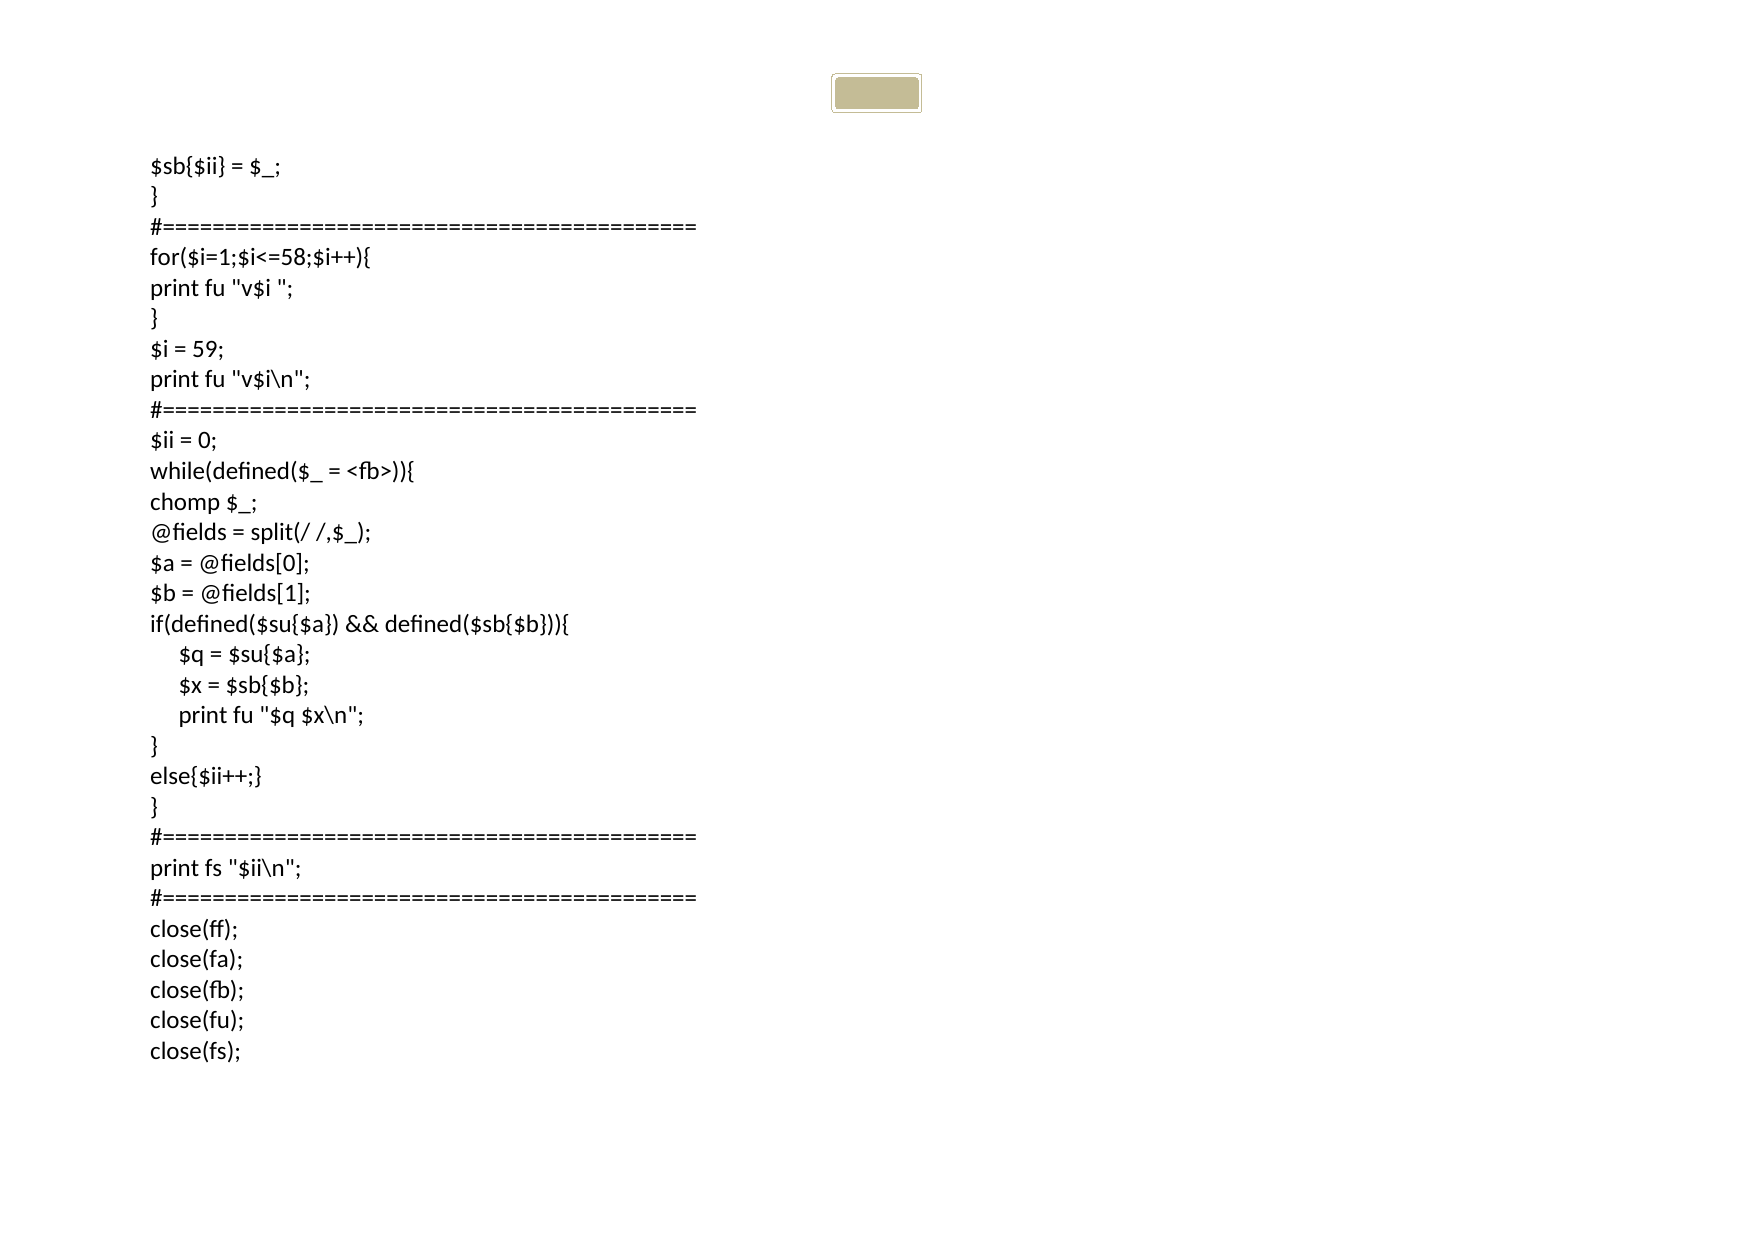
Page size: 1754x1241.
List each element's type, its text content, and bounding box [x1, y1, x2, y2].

text close(fu); [150, 1004, 1604, 1035]
text print fu "v$i "; [150, 272, 1604, 303]
text $i = 59; [150, 333, 1604, 364]
text chomp $_; [150, 486, 1604, 516]
text print fs "$ii\n"; [150, 852, 1604, 882]
text close(ff); [150, 913, 1604, 943]
text for($i=1;$i<=58;$i++){ [150, 242, 1604, 272]
text $x = $sb{$b}; [150, 669, 1604, 699]
text close(fa); [150, 943, 1604, 974]
text $a = @fields[0]; [150, 547, 1604, 577]
text } [150, 791, 1604, 821]
text print fu "$q $x\n"; [150, 699, 1604, 730]
text @fields = split(/ /,$_); [150, 516, 1604, 547]
text #=========================================== [150, 821, 1604, 852]
text $b = @fields[1]; [150, 577, 1604, 608]
text } [150, 303, 1604, 333]
text close(fs); [150, 1035, 1604, 1066]
text $sb{$ii} = $_; [150, 150, 1604, 181]
text $q = $su{$a}; [150, 638, 1604, 669]
text close(fb); [150, 974, 1604, 1004]
text else{$ii++;} [150, 760, 1604, 791]
text } [150, 181, 1604, 211]
text while(defined($_ = <fb>)){ [150, 455, 1604, 486]
text $ii = 0; [150, 425, 1604, 455]
text #=========================================== [150, 882, 1604, 913]
text } [150, 730, 1604, 760]
text if(defined($su{$a}) && defined($sb{$b})){ [150, 608, 1604, 638]
text #=========================================== [150, 394, 1604, 425]
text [150, 211, 1604, 242]
text print fu "v$i\n"; [150, 364, 1604, 394]
